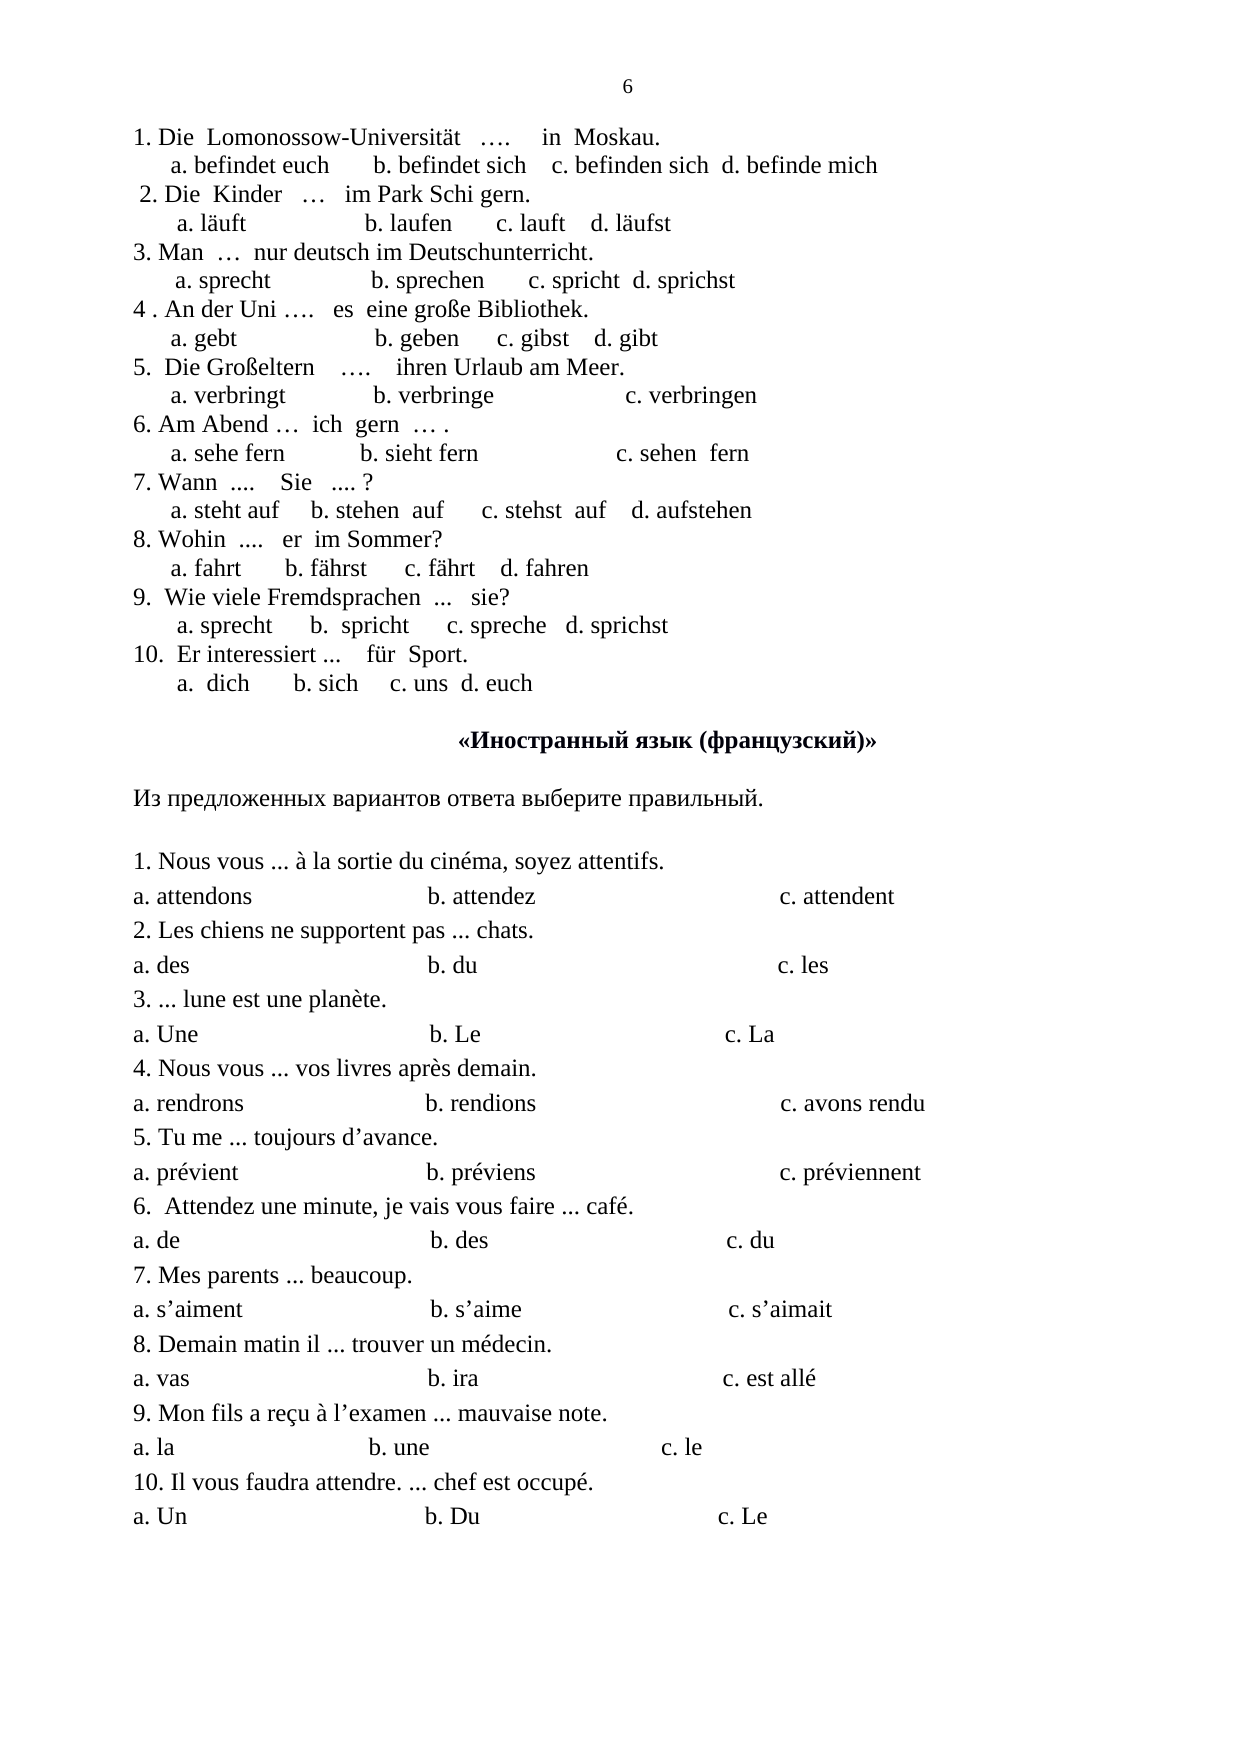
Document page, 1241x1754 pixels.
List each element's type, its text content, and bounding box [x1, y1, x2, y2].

text Из предложенных вариантов ответа выберите правильный. [133, 783, 1122, 812]
text a. steht auf b. stehen auf c. stehst auf d. aufstehen [133, 496, 1122, 524]
text 2. Die Kinder … im Park Schi gern. [133, 179, 1122, 208]
text a. dich b. sich c. uns d. euch [133, 668, 1122, 697]
text a. sehe fern b. sieht fern c. sehen fern [133, 438, 1122, 467]
text 10. Il vous faudra attendre. ... chef est occupé. [133, 1467, 1122, 1496]
text a. vas b. ira c. est allé [133, 1363, 1122, 1392]
text 1. Nous vous ... à la sortie du cinéma, soyez attentifs. [133, 846, 1122, 875]
text 4 . An der Uni …. es eine große Bibliothek. [133, 294, 1122, 323]
text 3. ... lune est une planète. [133, 984, 1122, 1013]
text a. prévient b. préviens c. préviennent [133, 1157, 1122, 1185]
text a. la b. une c. le [133, 1432, 1122, 1461]
text a. de b. des c. du [133, 1226, 1122, 1254]
text a. sprecht b. sprechen c. spricht d. sprichst [162, 266, 1122, 294]
text a. Une b. Le c. La [133, 1019, 1122, 1047]
text 8. Demain matin il ... trouver un médecin. [133, 1329, 1122, 1358]
text a. befindet euch b. befindet sich c. befinden sich d. befinde mich [133, 151, 1122, 179]
text a. s’aiment b. s’aime c. s’aimait [133, 1294, 1122, 1323]
text 9. Mon fils a reçu à l’examen ... mauvaise note. [133, 1398, 1122, 1427]
text a. des b. du c. les [133, 950, 1122, 978]
text a. fahrt b. fährst c. fährt d. fahren [133, 553, 1122, 582]
text a. gebt b. geben c. gibst d. gibt [133, 323, 1122, 352]
text 6. Am Abend … ich gern … . [133, 409, 1122, 438]
text 9. Wie viele Fremdsprachen ... sie? [133, 582, 1122, 611]
text a. rendrons b. rendions c. avons rendu [133, 1088, 1122, 1116]
text 8. Wohin .... er im Sommer? [133, 524, 1122, 553]
text a. attendons b. attendez c. attendent [133, 881, 1122, 909]
text «Иностранный язык (французский)» [133, 726, 1122, 754]
text 3. Man … nur deutsch im Deutschunterricht. [133, 237, 1122, 266]
text a. sprecht b. spricht c. spreche d. sprichst [133, 611, 1122, 639]
text 4. Nous vous ... vos livres après demain. [133, 1053, 1122, 1082]
text 5. Die Großeltern …. ihren Urlaub am Meer. [133, 352, 1122, 381]
text a. Un b. Du c. Le [133, 1501, 1122, 1530]
text a. verbringt b. verbringe c. verbringen [133, 381, 1122, 409]
text 7. Wann .... Sie .... ? [133, 467, 1122, 496]
text 5. Tu me ... toujours d’avance. [133, 1122, 1122, 1151]
text 10. Er interessiert ... für Sport. [133, 639, 1122, 668]
text 1. Die Lomonossow-Universität …. in Moskau. [133, 122, 1122, 151]
text 7. Mes parents ... beaucoup. [133, 1260, 1122, 1289]
text 6. Attendez une minute, je vais vous faire ... café. [133, 1191, 1122, 1220]
text 2. Les chiens ne supportent pas ... chats. [133, 915, 1122, 944]
text a. läuft b. laufen c. lauft d. läufst [133, 208, 1122, 237]
